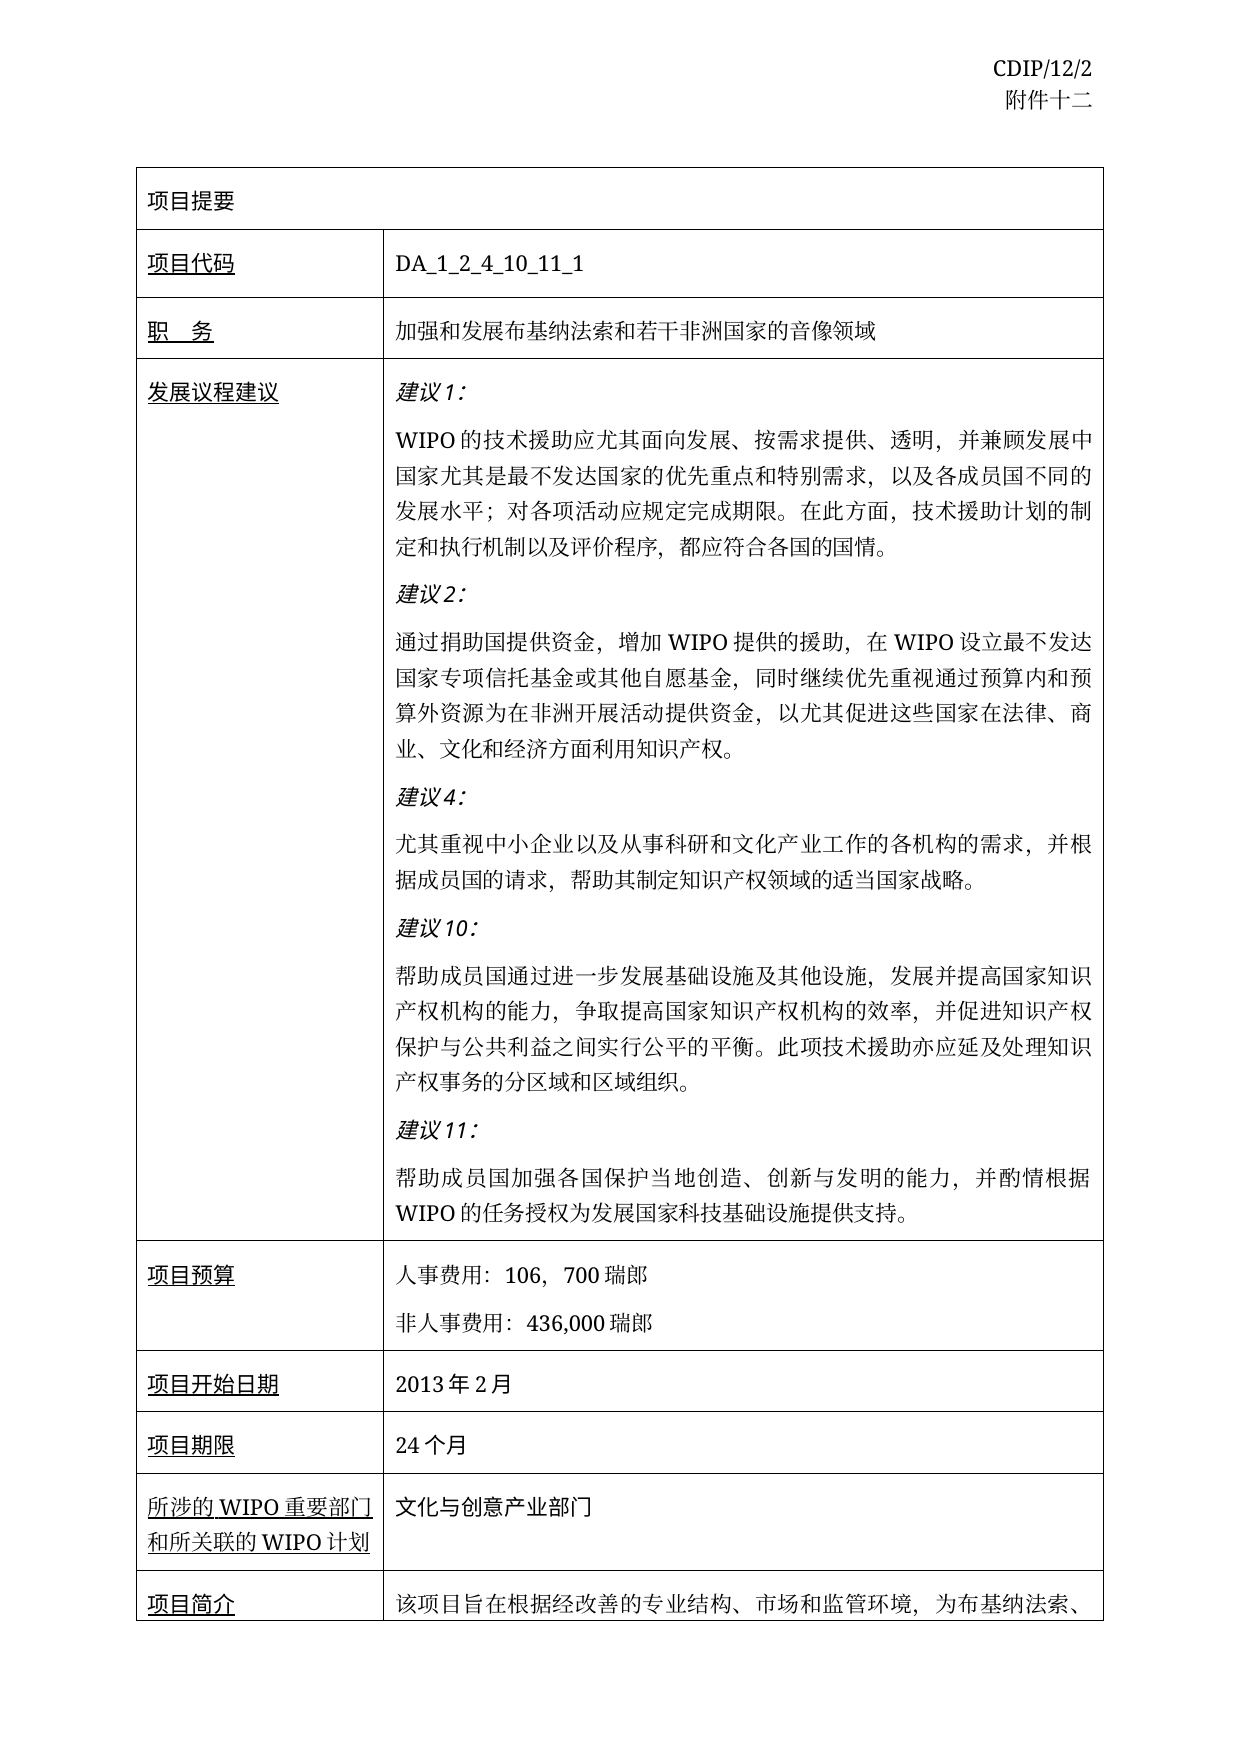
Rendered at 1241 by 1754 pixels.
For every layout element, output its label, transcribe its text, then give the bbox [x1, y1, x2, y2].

table_cell 项目简介 [137, 1571, 383, 1620]
table_cell 加强和发展布基纳法索和若干非洲国家的音像领域 [384, 298, 1103, 358]
table_cell DA_1_2_4_10_11_1 [384, 230, 1103, 297]
table_cell 建议1： WIPO的技术援助应尤其面向发展、按需求提供、透明，并兼顾发展中国家尤其是最不发达国家的优先重点和特别需求，以及各成员国不同的发展水平；对各项活动应规定完成期限。在此方面，技术援助计划的制定和执行机制以及评价程序，都应符合各国的国情。 建议2： 通过捐助国提供资金，增加WIPO提供的援助，在WIPO设立最不发达国家专项信托基金或其他自愿基金，同时继续优先重视通过预算内和预算外资源为在非洲开展活动提供资金，以尤其促进这些国家在法律、商业、文化和经济方面利用知识产权。 建议4： 尤其重视中小企业以及从事科研和文化产业工作的各机构的需求，并根据成员国的请求，帮助其制定知识产权领域的适当国家战略。 建议10： 帮助成员国通过进一步发展基础设施及其他设施，发展并提高国家知识产权机构的能力，争取提高国家知识产权机构的效率，并促进知识产权保护与公共利益之间实行公平的平衡。此项技术援助亦应延及处理知识产权事务的分区域和区域组织。 建议11： 帮助成员国加强各国保护当地创造、创新与发明的能力，并酌情根据WIPO的任务授权为发展国家科技基础设施提供支持。 [384, 359, 1103, 1240]
table_cell 发展议程建议 [137, 359, 383, 1240]
table_cell 人事费用：106，700瑞郎 非人事费用：436,000瑞郎 [384, 1241, 1103, 1350]
table_cell 项目代码 [137, 230, 383, 297]
table_cell 职 务 [137, 298, 383, 358]
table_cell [384, 1571, 1103, 1620]
table_cell 项目开始日期 [137, 1351, 383, 1411]
table_cell 项目预算 [137, 1241, 383, 1350]
table_cell 所涉的WIPO重要部门和所关联的WIPO计划 [137, 1474, 383, 1569]
table_cell 项目期限 [137, 1412, 383, 1473]
table_cell 文化与创意产业部门 [384, 1474, 1103, 1569]
table_cell 2013年2月 [384, 1351, 1103, 1411]
table_header 项目提要 [137, 168, 1103, 228]
table_cell 24个月 [384, 1412, 1103, 1473]
